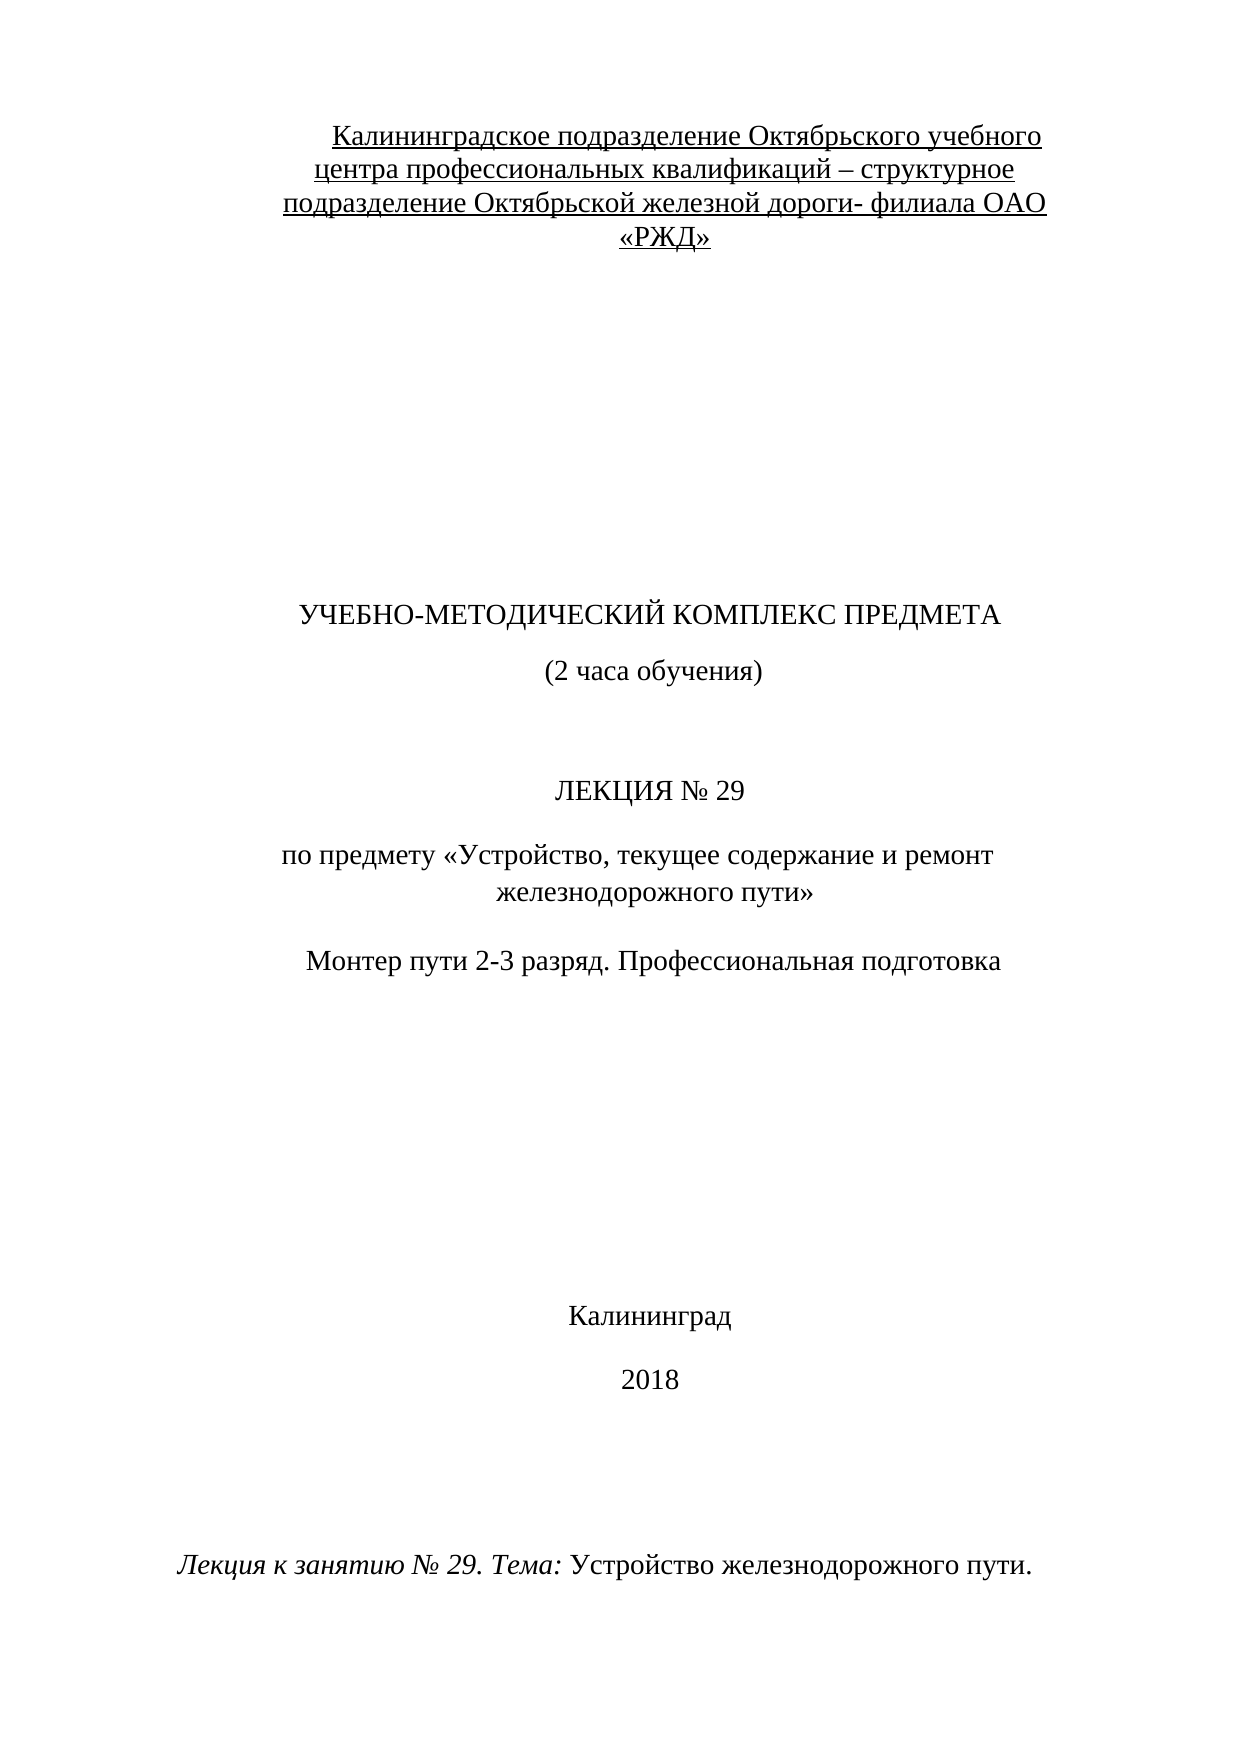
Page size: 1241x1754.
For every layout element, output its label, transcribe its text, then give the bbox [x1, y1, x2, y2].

text Калининградское подразделение Октябрьского учебного центра профессиональных квалификаций – структурное подразделение Октябрьской железной дороги- филиала ОАО «РЖД» [266, 118, 1063, 252]
text Монтер пути 2-3 разряд. Профессиональная подготовка [177, 922, 1122, 983]
text 2018 [177, 1366, 1122, 1395]
subtitle Лекция к занятию № 29. Тема: Устройство железнодорожного пути. [177, 1547, 1240, 1581]
text Калининград [177, 1302, 1122, 1331]
text (2 часа обучения) [177, 657, 1122, 687]
text УЧЕБНО-МЕТОДИЧЕСКИЙ КОМПЛЕКС ПРЕДМЕТА [177, 601, 1122, 630]
text ЛЕКЦИЯ № 29 [177, 777, 1122, 806]
text по предмету «Устройство, текущее содержание и ремонт железнодорожного пути» [281, 834, 1018, 909]
